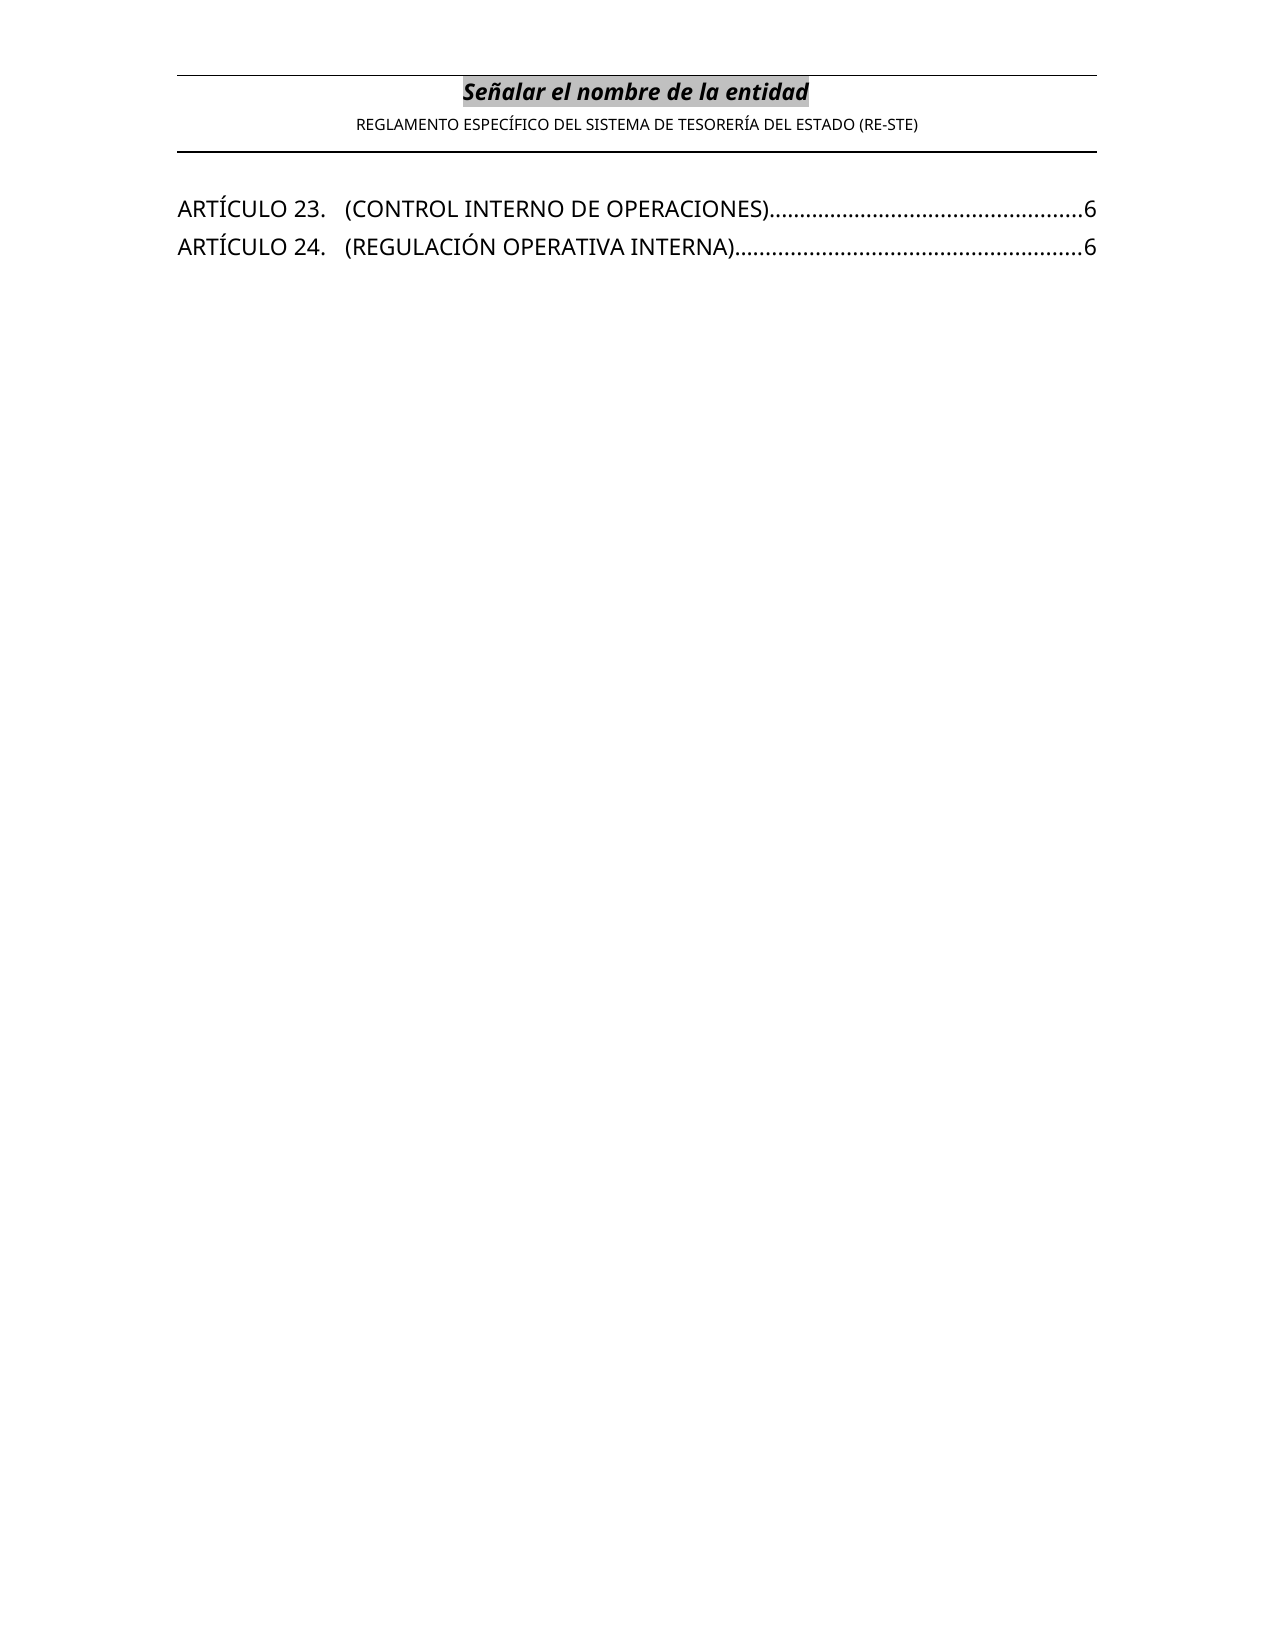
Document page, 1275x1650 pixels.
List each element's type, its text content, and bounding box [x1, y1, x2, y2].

text ARTÍCULO 23. (CONTROL INTERNO DE OPERACIONES) 6 [177, 193, 1098, 225]
text ARTÍCULO 24. (REGULACIÓN OPERATIVA INTERNA) 6 [177, 231, 1098, 262]
